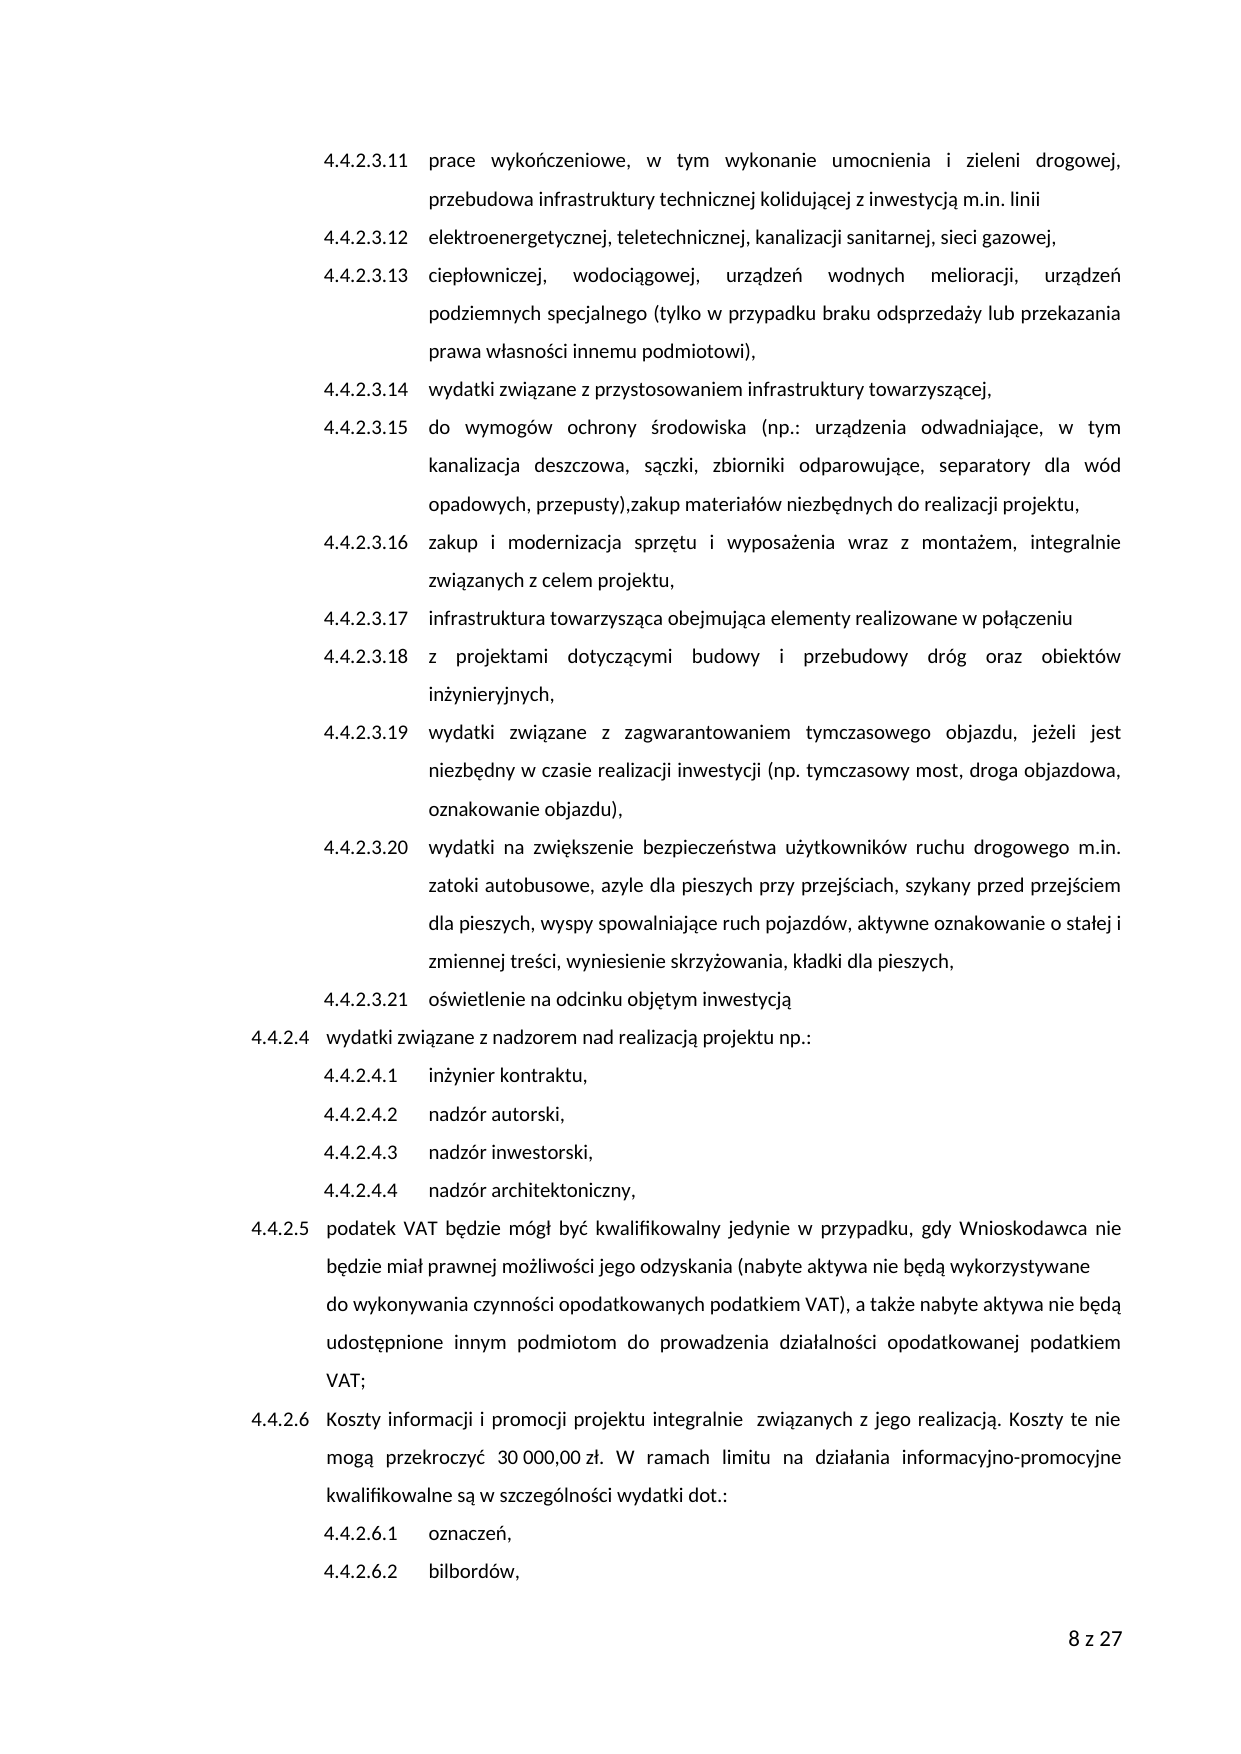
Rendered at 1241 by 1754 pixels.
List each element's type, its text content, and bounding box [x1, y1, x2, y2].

list wydatki związane z zagwarantowaniem tymczasowego objazdu, jeżeli jest niezbędny w czasie realizacji inwestycji (np. tymczasowy most, droga objazdowa, oznakowanie objazdu), [324, 719, 1122, 821]
list nadzór autorski, [324, 1101, 1122, 1126]
list oznaczeń, [324, 1520, 1122, 1546]
list zakup i modernizacja sprzętu i wyposażenia wraz z montażem, integralnie związanych z celem projektu, [324, 529, 1122, 592]
list wydatki związane z przystosowaniem infrastruktury towarzyszącej, [324, 376, 1122, 402]
text do wykonywania czynności opodatkowanych podatkiem VAT), a także nabyte aktywa nie będą udostępnione innym podmiotom do prowadzenia działalności opodatkowanej podatkiem VAT; [326, 1291, 1122, 1393]
list Koszty informacji i promocji projektu integralnie związanych z jego realizacją. Koszty te nie mogą przekroczyć 30 000,00 zł. W ramach limitu na działania informacyjno-promocyjne kwalifikowalne są w szczególności wydatki dot.: [251, 1406, 1122, 1507]
list nadzór inwestorski, [324, 1139, 1122, 1164]
list inżynier kontraktu, [324, 1063, 1122, 1088]
list wydatki na zwiększenie bezpieczeństwa użytkowników ruchu drogowego m.in. zatoki autobusowe, azyle dla pieszych przy przejściach, szykany przed przejściem dla pieszych, wyspy spowalniające ruch pojazdów, aktywne oznakowanie o stałej i zmiennej treści, wyniesienie skrzyżowania, kładki dla pieszych, [324, 834, 1122, 974]
list infrastruktura towarzysząca obejmująca elementy realizowane w połączeniu [324, 605, 1122, 631]
list z projektami dotyczącymi budowy i przebudowy dróg oraz obiektów inżynieryjnych, [324, 643, 1122, 707]
list bilbordów, [324, 1558, 1122, 1584]
list wydatki związane z nadzorem nad realizacją projektu np.: [251, 1024, 1122, 1050]
list nadzór architektoniczny, [324, 1177, 1122, 1202]
list elektroenergetycznej, teletechnicznej, kanalizacji sanitarnej, sieci gazowej, [324, 224, 1122, 249]
list oświetlenie na odcinku objętym inwestycją [324, 986, 1122, 1012]
list do wymogów ochrony środowiska (np.: urządzenia odwadniające, w tym kanalizacja deszczowa, sączki, zbiorniki odparowujące, separatory dla wód opadowych, przepusty),zakup materiałów niezbędnych do realizacji projektu, [324, 414, 1122, 516]
list podatek VAT będzie mógł być kwalifikowalny jedynie w przypadku, gdy Wnioskodawca nie będzie miał prawnej możliwości jego odzyskania (nabyte aktywa nie będą wykorzystywane [251, 1215, 1122, 1279]
list ciepłowniczej, wodociągowej, urządzeń wodnych melioracji, urządzeń podziemnych specjalnego (tylko w przypadku braku odsprzedaży lub przekazania prawa własności innemu podmiotowi), [324, 262, 1122, 364]
list prace wykończeniowe, w tym wykonanie umocnienia i zieleni drogowej, przebudowa infrastruktury technicznej kolidującej z inwestycją m.in. linii [324, 148, 1122, 211]
